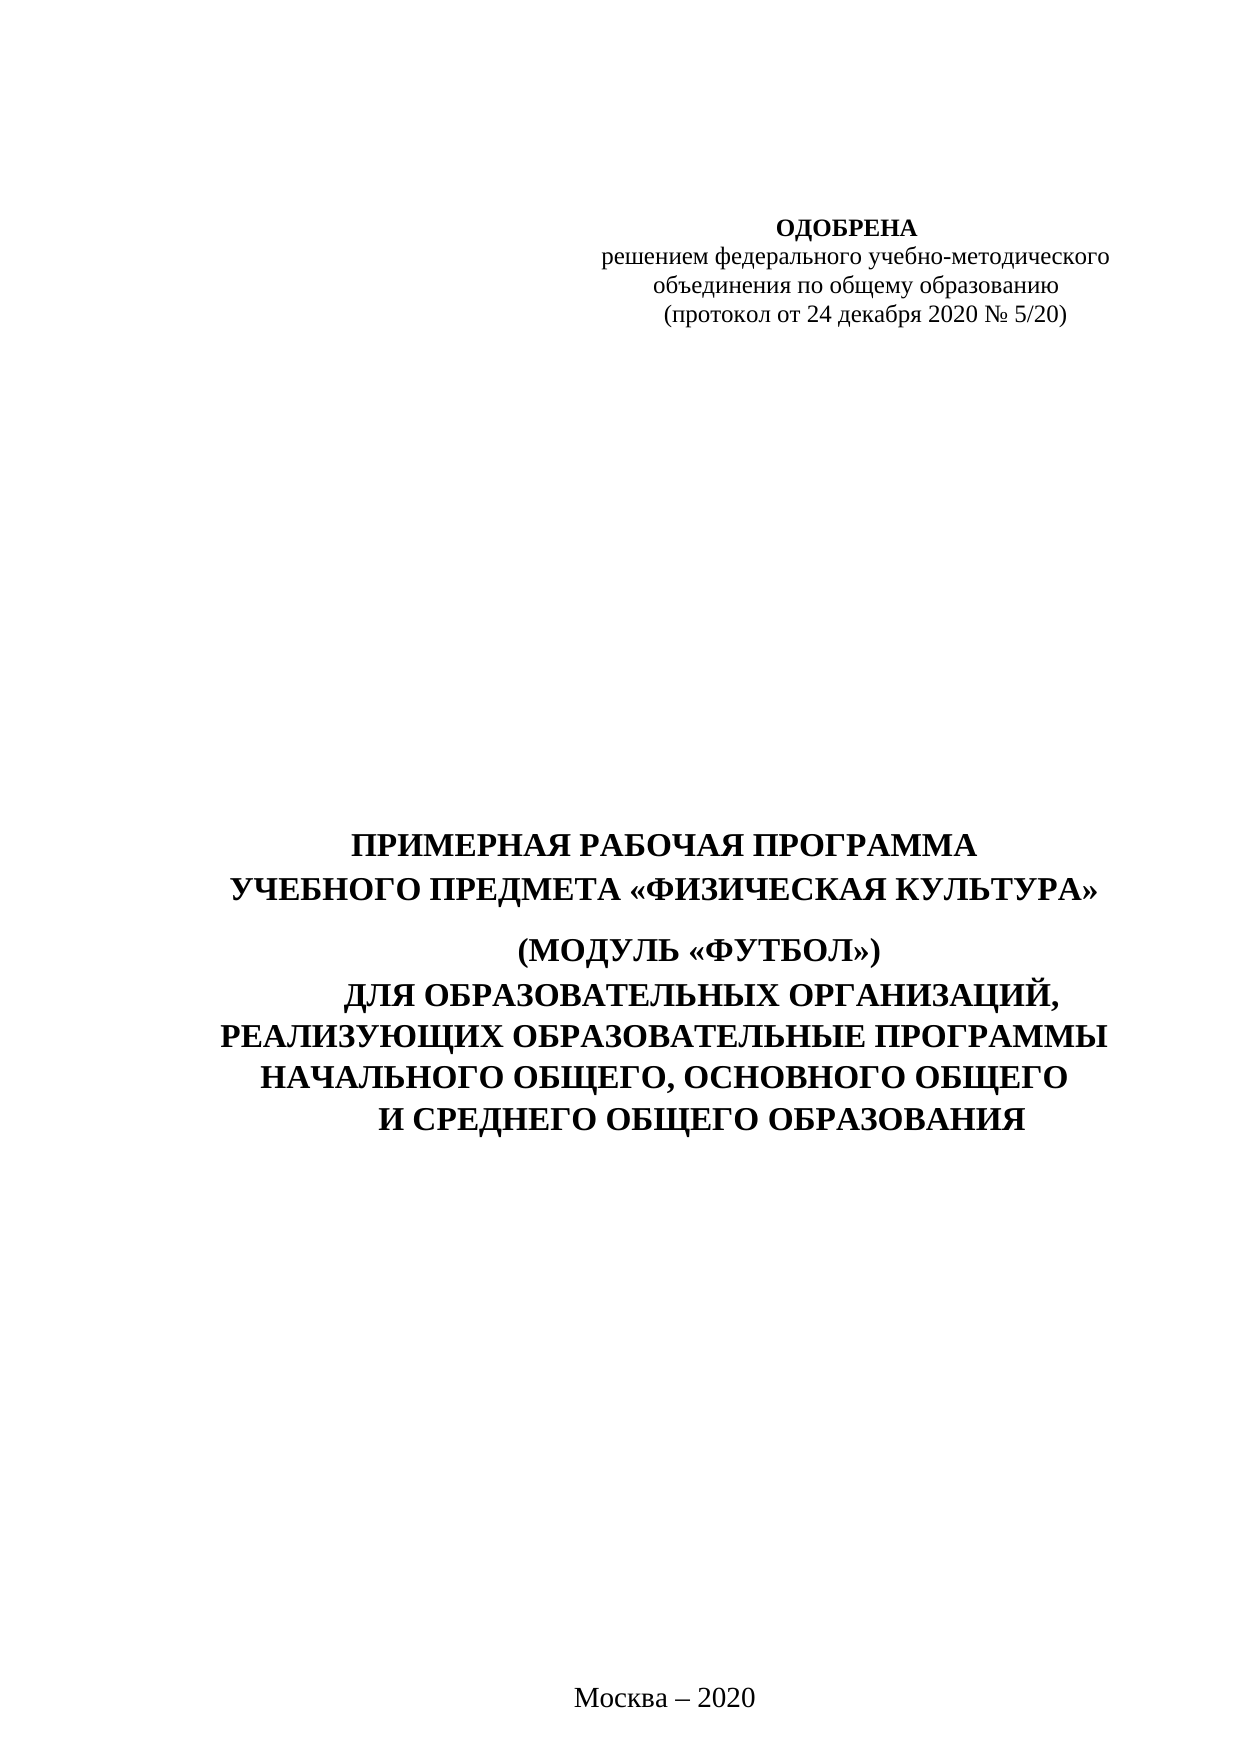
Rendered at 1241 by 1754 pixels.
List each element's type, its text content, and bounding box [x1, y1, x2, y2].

text решением федерального учебно-методического [121, 241, 1180, 270]
text ДЛЯ ОБРАЗОВАТЕЛЬНЫХ ОРГАНИЗАЦИЙ, [343, 975, 1180, 1014]
text ОДОБРЕНА [121, 213, 1180, 241]
text (протокол от 24 декабря 2020 № 5/20) [121, 299, 1180, 328]
text УЧЕБНОГО ПРЕДМЕТА «ФИЗИЧЕСКАЯ КУЛЬТУРА» [149, 869, 1179, 907]
text РЕАЛИЗУЮЩИХ ОБРАЗОВАТЕЛЬНЫЕ ПРОГРАММЫ НАЧАЛЬНОГО ОБЩЕГО, ОСНОВНОГО ОБЩЕГО [220, 1016, 1110, 1096]
text И СРЕДНЕГО ОБЩЕГО ОБРАЗОВАНИЯ [378, 1099, 1180, 1138]
text (МОДУЛЬ «ФУТБОЛ») [517, 931, 1180, 969]
text ПРИМЕРНАЯ РАБОЧАЯ ПРОГРАММА [149, 825, 1179, 863]
text Москва – 2020 [149, 1680, 1180, 1714]
text объединения по общему образованию [121, 270, 1180, 299]
